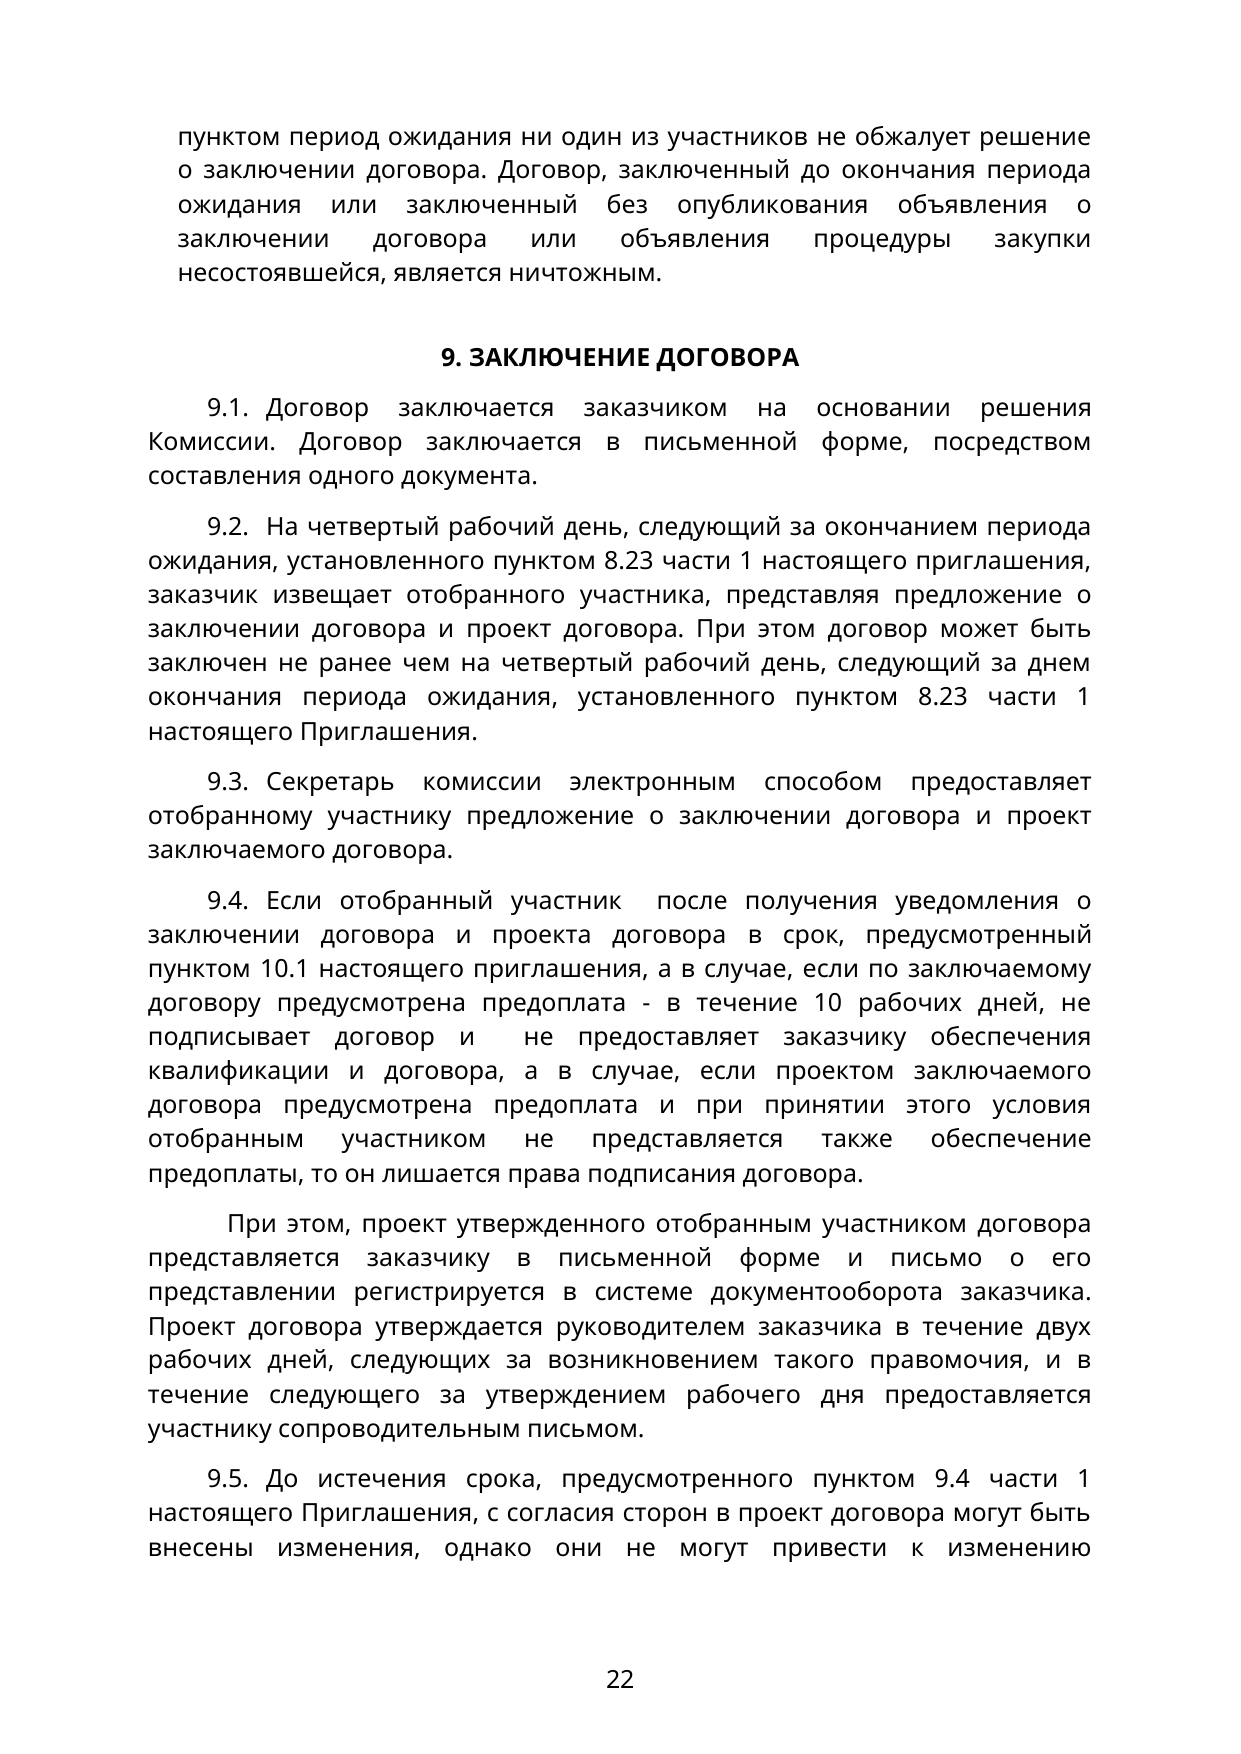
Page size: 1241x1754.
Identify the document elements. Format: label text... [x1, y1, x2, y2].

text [177, 118, 1092, 288]
text 9. ЗАКЛЮЧЕНИЕ ДОГОВОРА [148, 339, 1092, 373]
text 9.4. Если отобранный участник после получения уведомления о заключении договора и проекта договора в срок, предусмотренный пунктом 10.1 настоящего приглашения, а в случае, если по заключаемому договору предусмотрена предоплата - в течение 10 рабочих дней, не подписывает договор и не предоставляет заказчику обеспечения квалификации и договора, а в случае, если проектом заключаемого договора предусмотрена предоплата и при принятии этого условия отобранным участником не представляется также обеспечение предоплаты, то он лишается права подписания договора. [148, 883, 1092, 1189]
text 9.1. Договор заключается заказчиком на основании решения Комиссии. Договор заключается в письменной форме, посредством составления одного документа. [148, 390, 1092, 492]
text 9.3. Секретарь комиссии электронным способом предоставляет отобранному участнику предложение о заключении договора и проект заключаемого договора. [148, 764, 1092, 866]
text При этом, проект утвержденного отобранным участником договора представляется заказчику в письменной форме и письмо о его представлении регистрируется в системе документооборота заказчика. Проект договора утверждается руководителем заказчика в течение двух рабочих дней, следующих за возникновением такого правомочия, и в течение следующего за утверждением рабочего дня предоставляется участнику сопроводительным письмом. [148, 1206, 1092, 1444]
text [148, 1461, 1092, 1563]
text 9.2. На четвертый рабочий день, следующий за окончанием периода ожидания, установленного пунктом 8.23 части 1 настоящего приглашения, заказчик извещает отобранного участника, представляя предложение о заключении договора и проект договора. При этом договор может быть заключен не ранее чем на четвертый рабочий день, следующий за днем окончания периода ожидания, установленного пунктом 8.23 части 1 настоящего Приглашения. [148, 509, 1092, 747]
